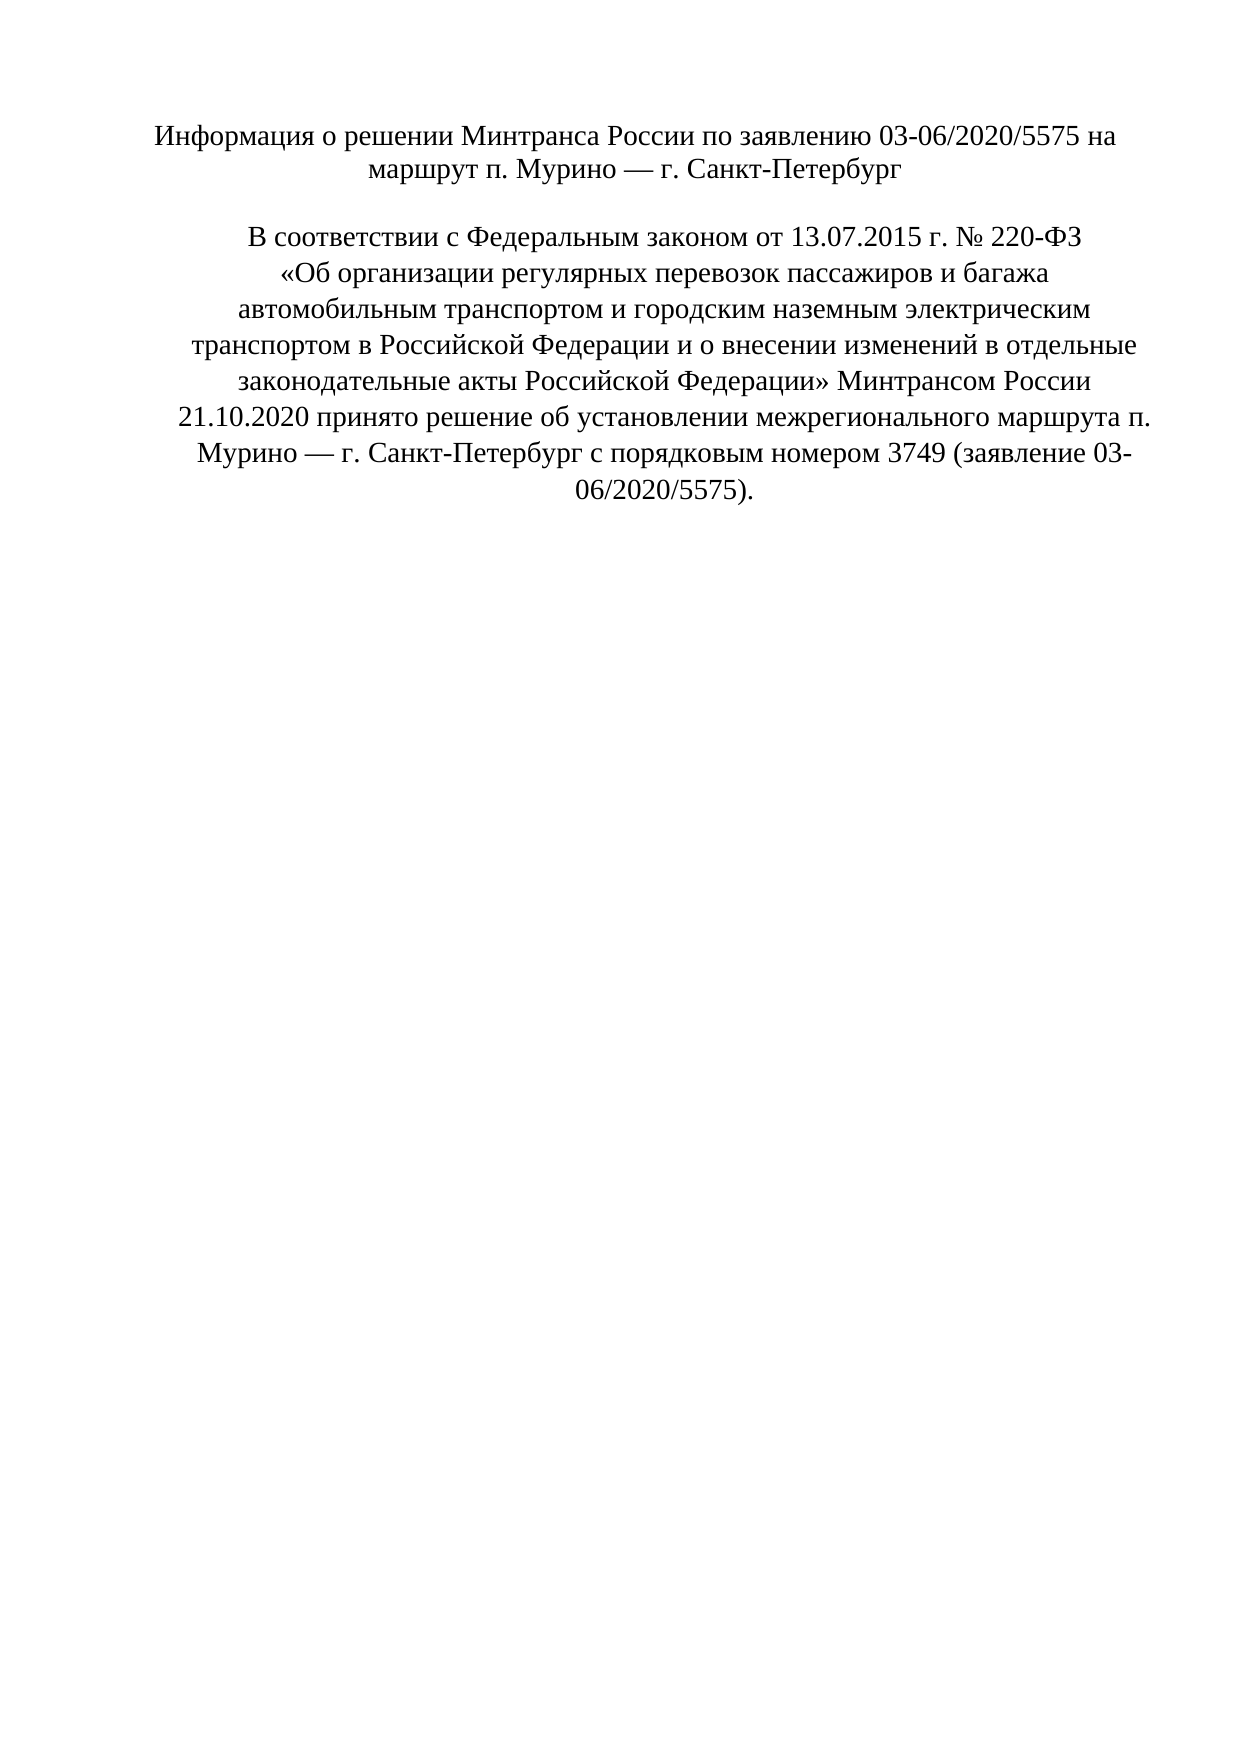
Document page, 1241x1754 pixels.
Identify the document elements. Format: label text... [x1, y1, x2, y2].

text Информация о решении Минтранса России по заявлению 03-06/2020/5575 на маршрут п. Мурино — г. Санкт-Петербург [118, 118, 1152, 185]
text В соответствии с Федеральным законом от 13.07.2015 г. № 220-ФЗ «Об организации регулярных перевозок пассажиров и багажа автомобильным транспортом и городским наземным электрическим транспортом в Российской Федерации и о внесении изменений в отдельные законодательные акты Российской Федерации» Минтрансом России 21.10.2020 принято решение об установлении межрегионального маршрута п. Мурино — г. Санкт-Петербург с порядковым номером 3749 (заявление 03-06/2020/5575). [177, 219, 1152, 505]
